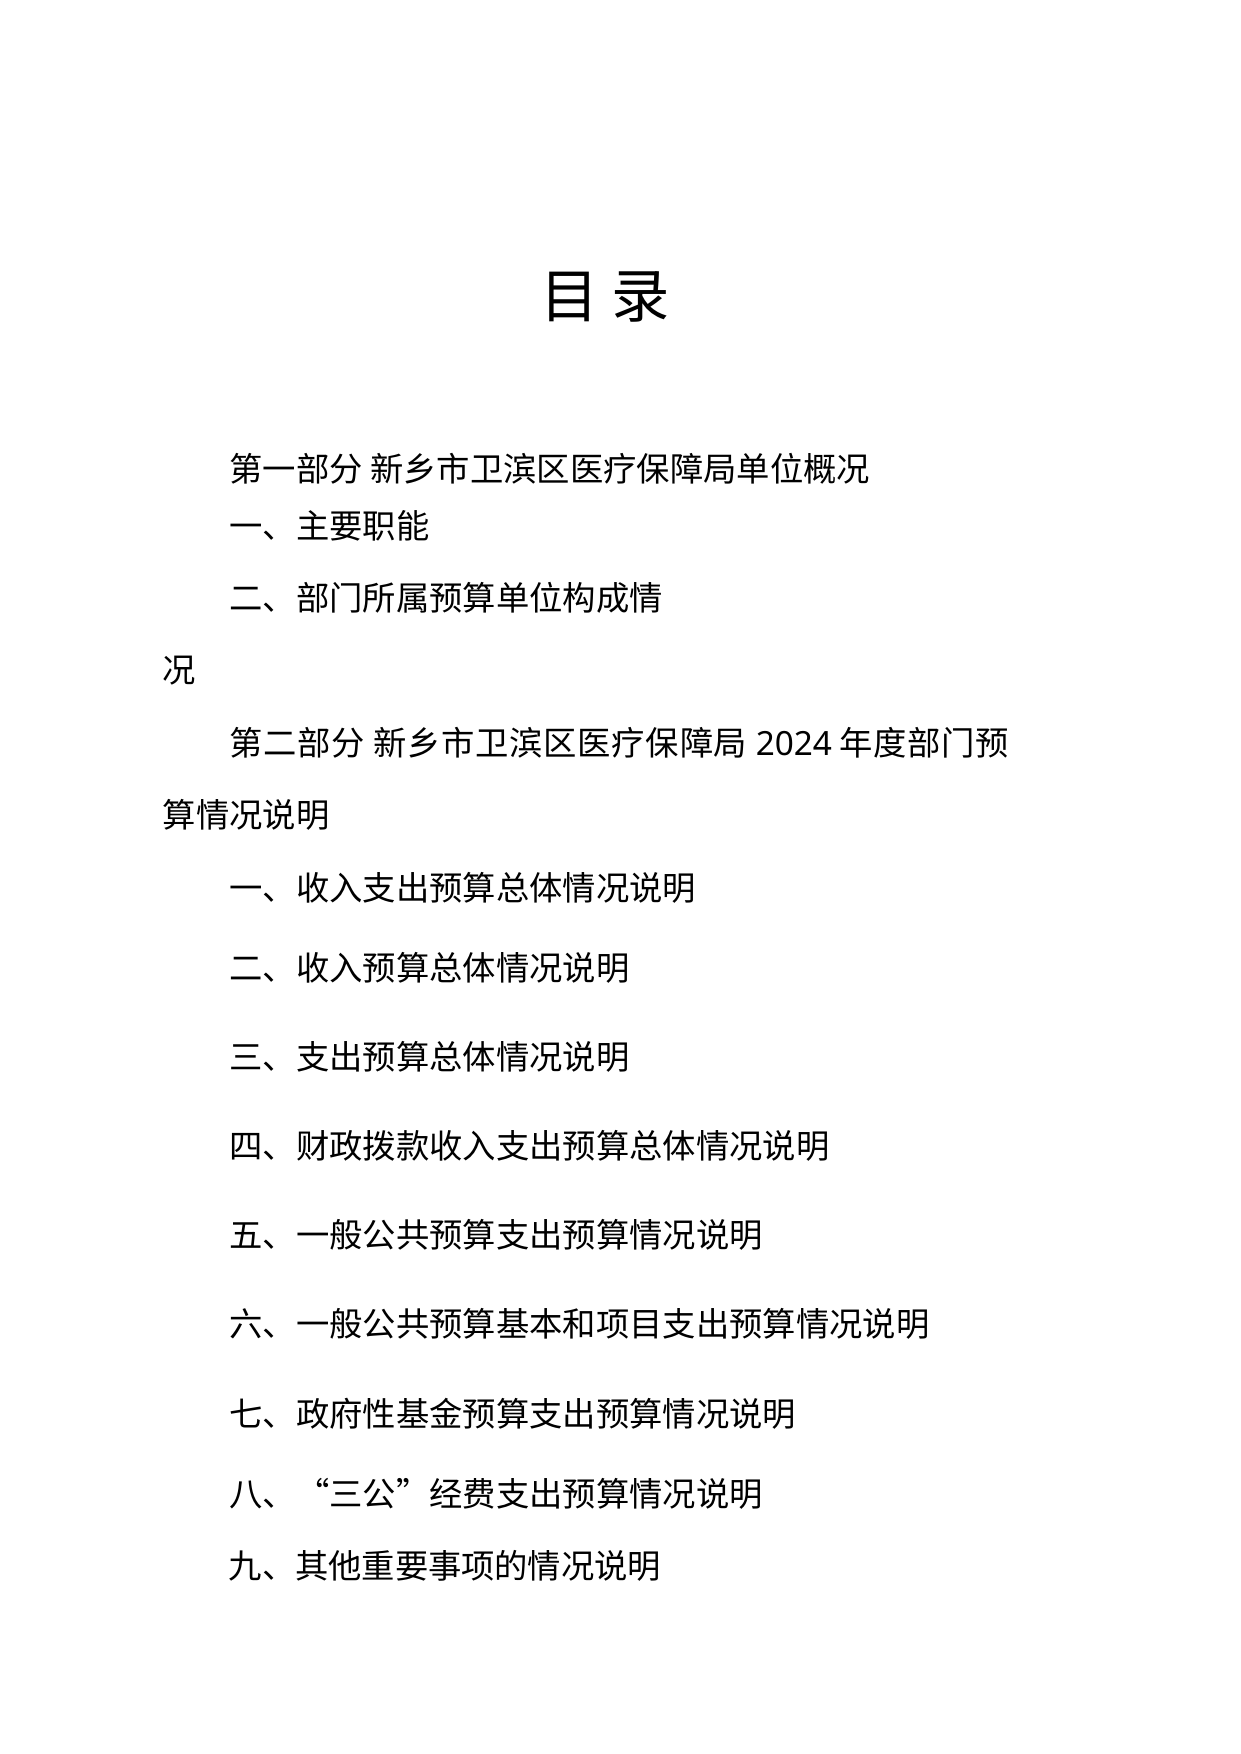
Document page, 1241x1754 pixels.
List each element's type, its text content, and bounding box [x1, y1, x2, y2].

text 四、财政拨款收入支出预算总体情况说明 [162, 1112, 1063, 1177]
text 一、收入支出预算总体情况说明 [162, 861, 1009, 909]
text 二、收入预算总体情况说明 [162, 934, 1063, 999]
text 二、部门所属预算单位构成情况 [162, 572, 692, 692]
text 八、“三公”经费支出预算情况说明 [162, 1468, 1009, 1516]
text 一、主要职能 [162, 500, 692, 548]
text 第一部分 新乡市卫滨区医疗保障局单位概况 [162, 435, 1063, 500]
text 六、一般公共预算基本和项目支出预算情况说明 [162, 1290, 1063, 1355]
text 五、一般公共预算支出预算情况说明 [162, 1201, 1063, 1266]
text 七、政府性基金预算支出预算情况说明 [162, 1379, 1063, 1444]
text 九、其他重要事项的情况说明 [162, 1540, 1063, 1588]
text 目 录 [148, 250, 1058, 334]
text 第二部分 新乡市卫滨区医疗保障局2024年度部门预算情况说明 [162, 717, 1009, 837]
text 三、支出预算总体情况说明 [162, 1023, 1063, 1088]
